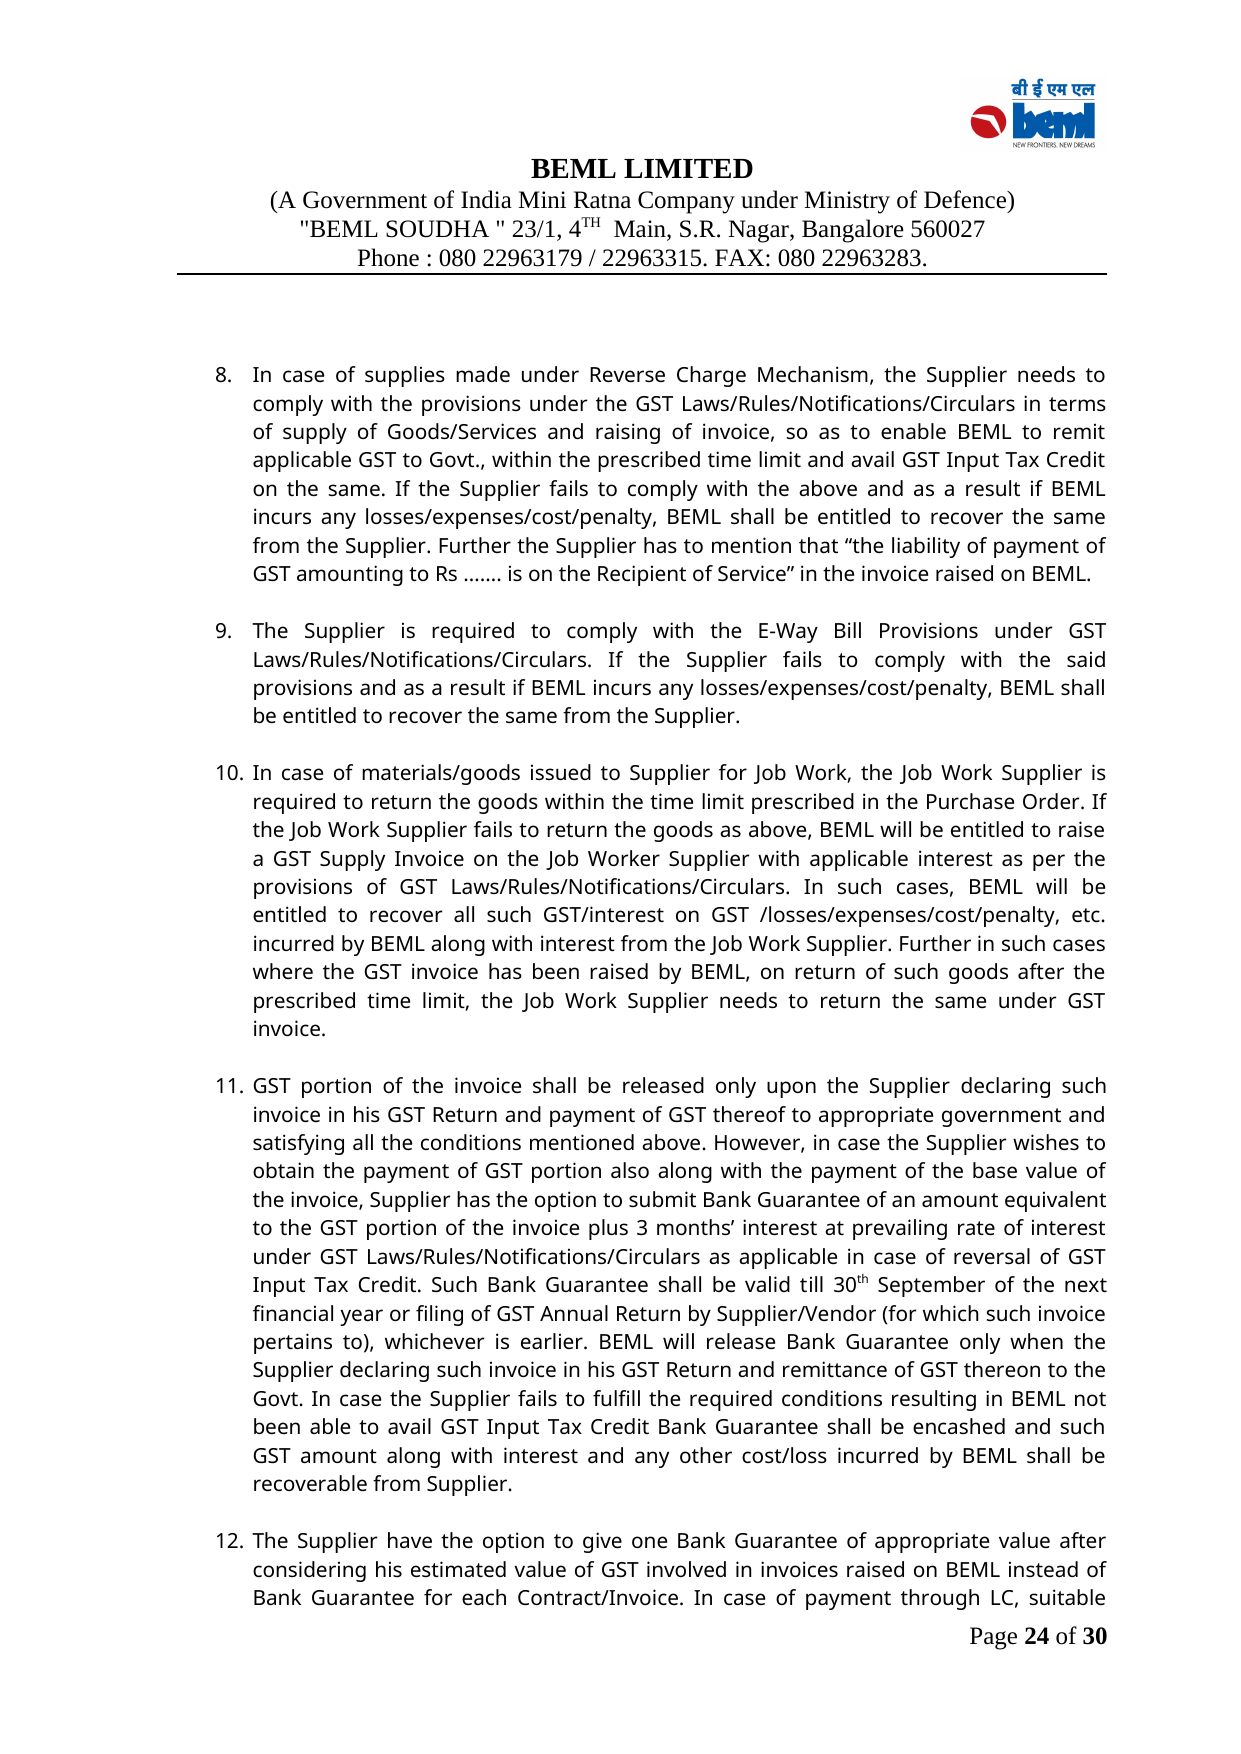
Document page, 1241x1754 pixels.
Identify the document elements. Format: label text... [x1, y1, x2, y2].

list In case of supplies made under Reverse Charge Mechanism, the Supplier needs to comply with the provisions under the GST Laws/Rules/Notifications/Circulars in terms of supply of Goods/Services and raising of invoice, so as to enable BEML to remit applicable GST to Govt., within the prescribed time limit and avail GST Input Tax Credit on the same. If the Supplier fails to comply with the above and as a result if BEML incurs any losses/expenses/cost/penalty, BEML shall be entitled to recover the same from the Supplier. Further the Supplier has to mention that “the liability of payment of GST amounting to Rs ……. is on the Recipient of Service” in the invoice raised on BEML. [215, 360, 1107, 588]
picture [958, 75, 1108, 152]
list In case of materials/goods issued to Supplier for Job Work, the Job Work Supplier is required to return the goods within the time limit prescribed in the Purchase Order. If the Job Work Supplier fails to return the goods as above, BEML will be entitled to raise a GST Supply Invoice on the Job Worker Supplier with applicable interest as per the provisions of GST Laws/Rules/Notifications/Circulars. In such cases, BEML will be entitled to recover all such GST/interest on GST /losses/expenses/cost/penalty, etc. incurred by BEML along with interest from the Job Work Supplier. Further in such cases where the GST invoice has been raised by BEML, on return of such goods after the prescribed time limit, the Job Work Supplier needs to return the same under GST invoice. [215, 758, 1107, 1043]
list The Supplier is required to comply with the E-Way Bill Provisions under GST Laws/Rules/Notifications/Circulars. If the Supplier fails to comply with the said provisions and as a result if BEML incurs any losses/expenses/cost/penalty, BEML shall be entitled to recover the same from the Supplier. [215, 616, 1107, 730]
list GST portion of the invoice shall be released only upon the Supplier declaring such invoice in his GST Return and payment of GST thereof to appropriate government and satisfying all the conditions mentioned above. However, in case the Supplier wishes to obtain the payment of GST portion also along with the payment of the base value of the invoice, Supplier has the option to submit Bank Guarantee of an amount equivalent to the GST portion of the invoice plus 3 months’ interest at prevailing rate of interest under GST Laws/Rules/Notifications/Circulars as applicable in case of reversal of GST Input Tax Credit. Such Bank Guarantee shall be valid till 30th September of the next financial year or filing of GST Annual Return by Supplier/Vendor (for which such invoice pertains to), whichever is earlier. BEML will release Bank Guarantee only when the Supplier declaring such invoice in his GST Return and remittance of GST thereon to the Govt. In case the Supplier fails to fulfill the required conditions resulting in BEML not been able to avail GST Input Tax Credit Bank Guarantee shall be encashed and such GST amount along with interest and any other cost/loss incurred by BEML shall be recoverable from Supplier. [215, 1071, 1107, 1498]
